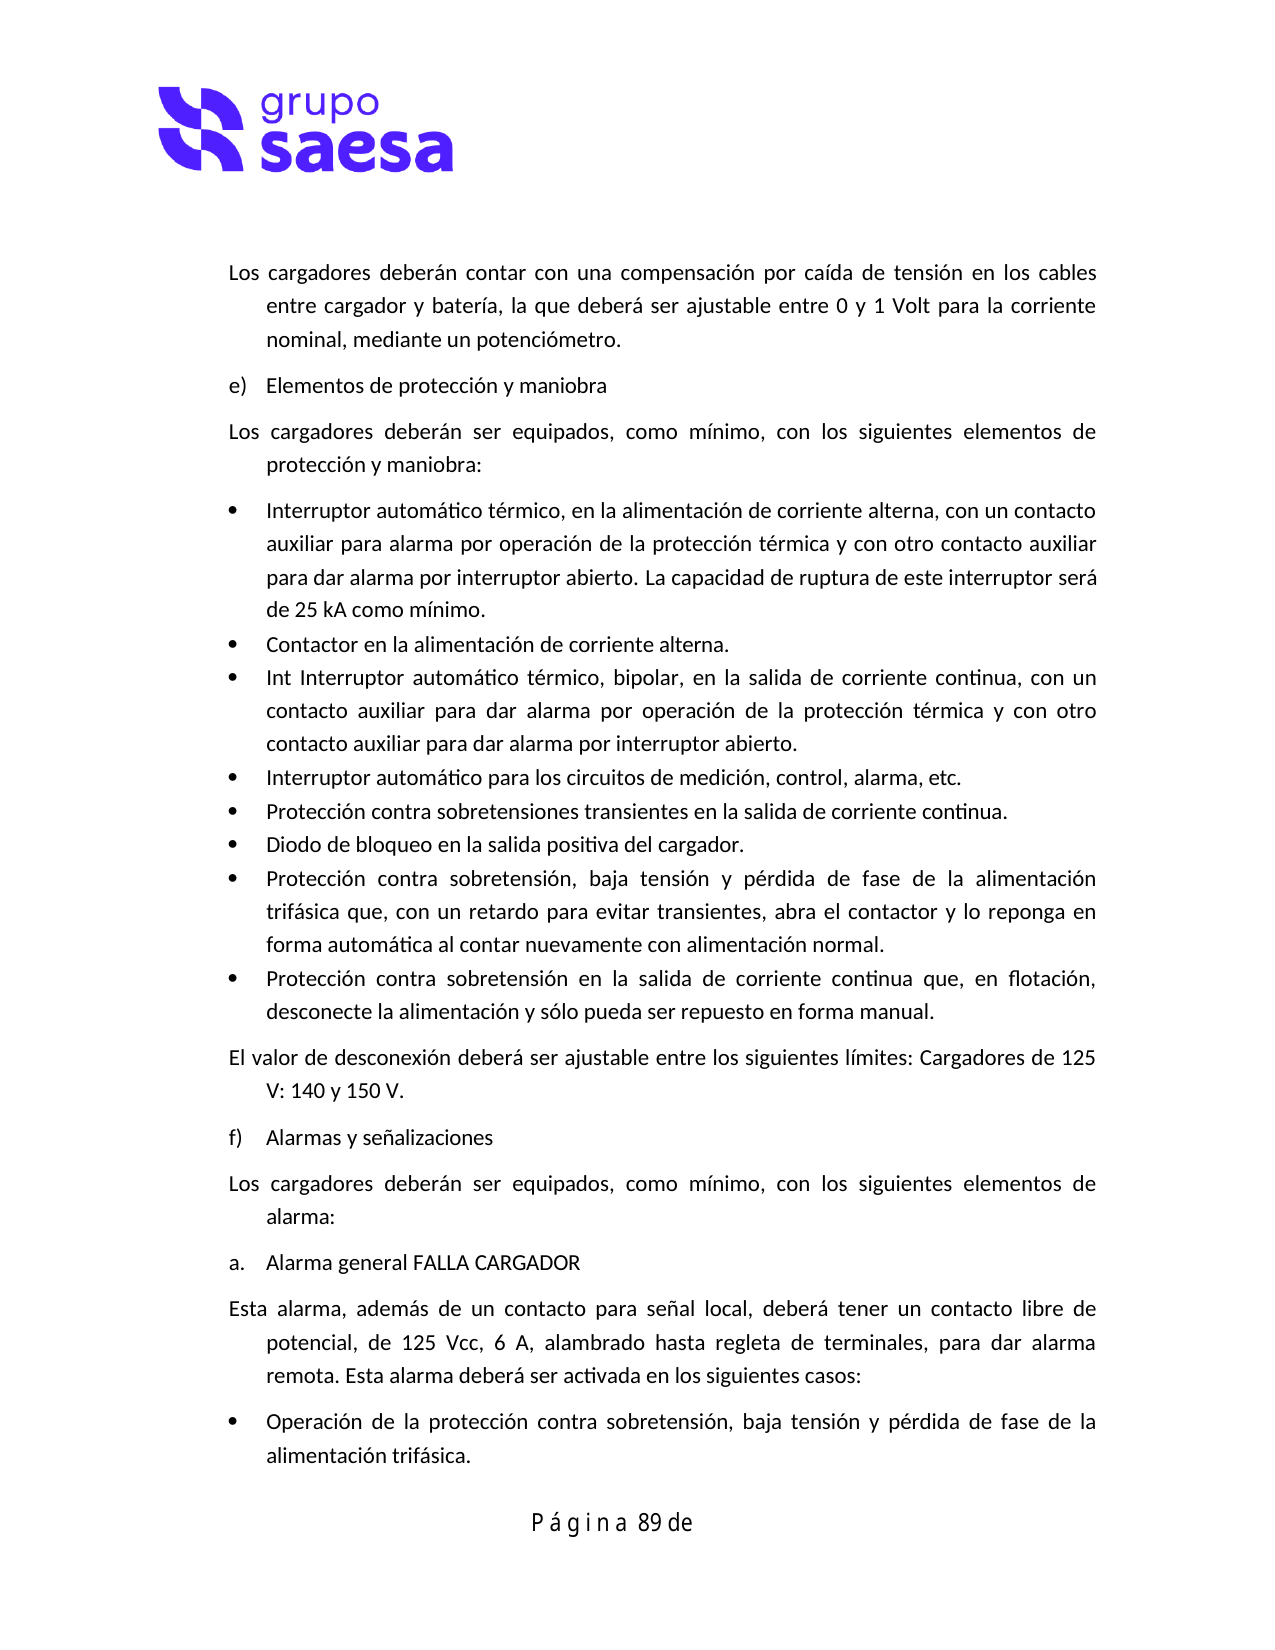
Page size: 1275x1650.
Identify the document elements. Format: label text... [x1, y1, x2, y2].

list Alarmas y señalizaciones [229, 1123, 1237, 1151]
text El valor de desconexión deberá ser ajustable entre los siguientes límites: Cargadores de 125 V: 140 y 150 V. [229, 1043, 1098, 1104]
text Los cargadores deberán ser equipados, como mínimo, con los siguientes elementos de protección y maniobra: [229, 417, 1098, 478]
text Los cargadores deberán contar con una compensación por caída de tensión en los cables entre cargador y batería, la que deberá ser ajustable entre 0 y 1 Volt para la corriente nominal, mediante un potenciómetro. [229, 258, 1098, 353]
list Elementos de protección y maniobra [229, 371, 1237, 399]
list Interruptor automático térmico, en la alimentación de corriente alterna, con un contacto auxiliar para alarma por operación de la protección térmica y con otro contacto auxiliar para dar alarma por interruptor abierto. La capacidad de ruptura de este interruptor será de 25 kA como mínimo. [229, 497, 1098, 624]
list Diodo de bloqueo en la salida positiva del cargador. [229, 831, 1237, 858]
list Protección contra sobretensión en la salida de corriente continua que, en flotación, desconecte la alimentación y sólo pueda ser repuesto en forma manual. [229, 964, 1098, 1025]
list Contactor en la alimentación de corriente alterna. [229, 630, 1237, 658]
text Los cargadores deberán ser equipados, como mínimo, con los siguientes elementos de alarma: [229, 1169, 1098, 1230]
list Interruptor automático para los circuitos de medición, control, alarma, etc. [229, 763, 1237, 791]
list Protección contra sobretensión, baja tensión y pérdida de fase de la alimentación trifásica que, con un retardo para evitar transientes, abra el contactor y lo reponga en forma automática al contar nuevamente con alimentación normal. [229, 864, 1098, 958]
text Esta alarma, además de un contacto para señal local, deberá tener un contacto libre de potencial, de 125 Vcc, 6 A, alambrado hasta regleta de terminales, para dar alarma remota. Esta alarma deberá ser activada en los siguientes casos: [229, 1294, 1098, 1389]
list Operación de la protección contra sobretensión, baja tensión y pérdida de fase de la alimentación trifásica. [229, 1407, 1098, 1469]
list Int Interruptor automático térmico, bipolar, en la salida de corriente continua, con un contacto auxiliar para dar alarma por operación de la protección térmica y con otro contacto auxiliar para dar alarma por interruptor abierto. [229, 663, 1098, 757]
list Alarma general FALLA CARGADOR [228, 1248, 1237, 1276]
list Protección contra sobretensiones transientes en la salida de corriente continua. [229, 797, 1237, 825]
picture [150, 80, 457, 175]
